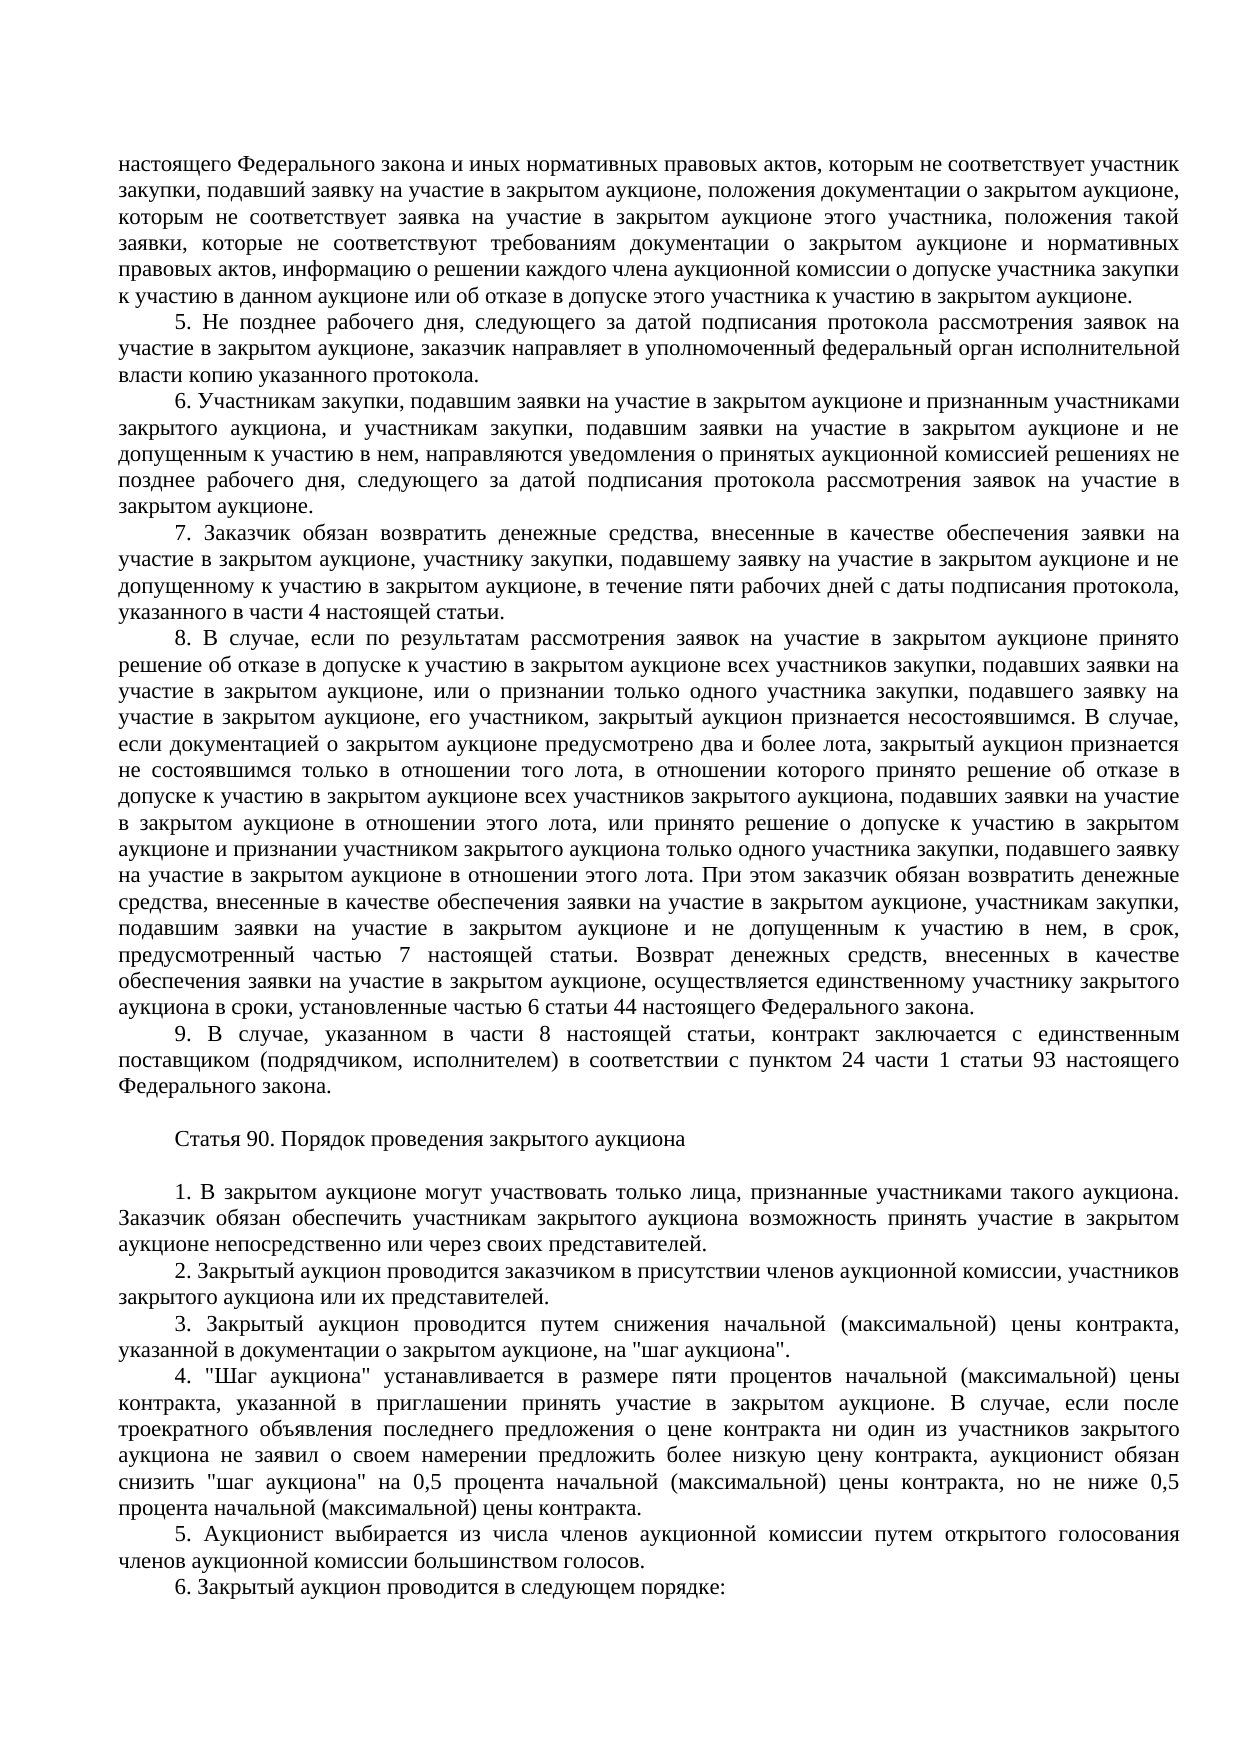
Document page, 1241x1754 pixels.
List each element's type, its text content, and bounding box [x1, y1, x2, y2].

text 4. "Шаг аукциона" устанавливается в размере пяти процентов начальной (максимальной) цены контракта, указанной в приглашении принять участие в закрытом аукционе. В случае, если после троекратного объявления последнего предложения о цене контракта ни один из участников закрытого аукциона не заявил о своем намерении предложить более низкую цену контракта, аукционист обязан снизить "шаг аукциона" на 0,5 процента начальной (максимальной) цены контракта, но не ниже 0,5 процента начальной (максимальной) цены контракта. [118, 1362, 1181, 1520]
text 8. В случае, если по результатам рассмотрения заявок на участие в закрытом аукционе принято решение об отказе в допуске к участию в закрытом аукционе всех участников закупки, подавших заявки на участие в закрытом аукционе, или о признании только одного участника закупки, подавшего заявку на участие в закрытом аукционе, его участником, закрытый аукцион признается несостоявшимся. В случае, если документацией о закрытом аукционе предусмотрено два и более лота, закрытый аукцион признается не состоявшимся только в отношении того лота, в отношении которого принято решение об отказе в допуске к участию в закрытом аукционе всех участников закрытого аукциона, подавших заявки на участие в закрытом аукционе в отношении этого лота, или принято решение о допуске к участию в закрытом аукционе и признании участником закрытого аукциона только одного участника закупки, подавшего заявку на участие в закрытом аукционе в отношении этого лота. При этом заказчик обязан возвратить денежные средства, внесенные в качестве обеспечения заявки на участие в закрытом аукционе, участникам закупки, подавшим заявки на участие в закрытом аукционе и не допущенным к участию в нем, в срок, предусмотренный частью 7 настоящей статьи. Возврат денежных средств, внесенных в качестве обеспечения заявки на участие в закрытом аукционе, осуществляется единственному участнику закрытого аукциона в сроки, установленные частью 6 статьи 44 настоящего Федерального закона. [118, 624, 1181, 1020]
text Статья 90. Порядок проведения закрытого аукциона [118, 1125, 1181, 1151]
text 5. Аукционист выбирается из числа членов аукционной комиссии путем открытого голосования членов аукционной комиссии большинством голосов. [118, 1520, 1181, 1573]
text 6. Участникам закупки, подавшим заявки на участие в закрытом аукционе и признанным участниками закрытого аукциона, и участникам закупки, подавшим заявки на участие в закрытом аукционе и не допущенным к участию в нем, направляются уведомления о принятых аукционной комиссией решениях не позднее рабочего дня, следующего за датой подписания протокола рассмотрения заявок на участие в закрытом аукционе. [118, 387, 1181, 519]
text 7. Заказчик обязан возвратить денежные средства, внесенные в качестве обеспечения заявки на участие в закрытом аукционе, участнику закупки, подавшему заявку на участие в закрытом аукционе и не допущенному к участию в закрытом аукционе, в течение пяти рабочих дней с даты подписания протокола, указанного в части 4 настоящей статьи. [118, 519, 1181, 624]
text 3. Закрытый аукцион проводится путем снижения начальной (максимальной) цены контракта, указанной в документации о закрытом аукционе, на "шаг аукциона". [118, 1309, 1181, 1362]
text 1. В закрытом аукционе могут участвовать только лица, признанные участниками такого аукциона. Заказчик обязан обеспечить участникам закрытого аукциона возможность принять участие в закрытом аукционе непосредственно или через своих представителей. [118, 1178, 1181, 1257]
text 6. Закрытый аукцион проводится в следующем порядке: [118, 1573, 1181, 1599]
text 2. Закрытый аукцион проводится заказчиком в присутствии членов аукционной комиссии, участников закрытого аукциона или их представителей. [118, 1257, 1181, 1309]
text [118, 150, 1181, 308]
text 9. В случае, указанном в части 8 настоящей статьи, контракт заключается с единственным поставщиком (подрядчиком, исполнителем) в соответствии с пунктом 24 части 1 статьи 93 настоящего Федерального закона. [118, 1020, 1181, 1099]
text 5. Не позднее рабочего дня, следующего за датой подписания протокола рассмотрения заявок на участие в закрытом аукционе, заказчик направляет в уполномоченный федеральный орган исполнительной власти копию указанного протокола. [118, 308, 1181, 387]
